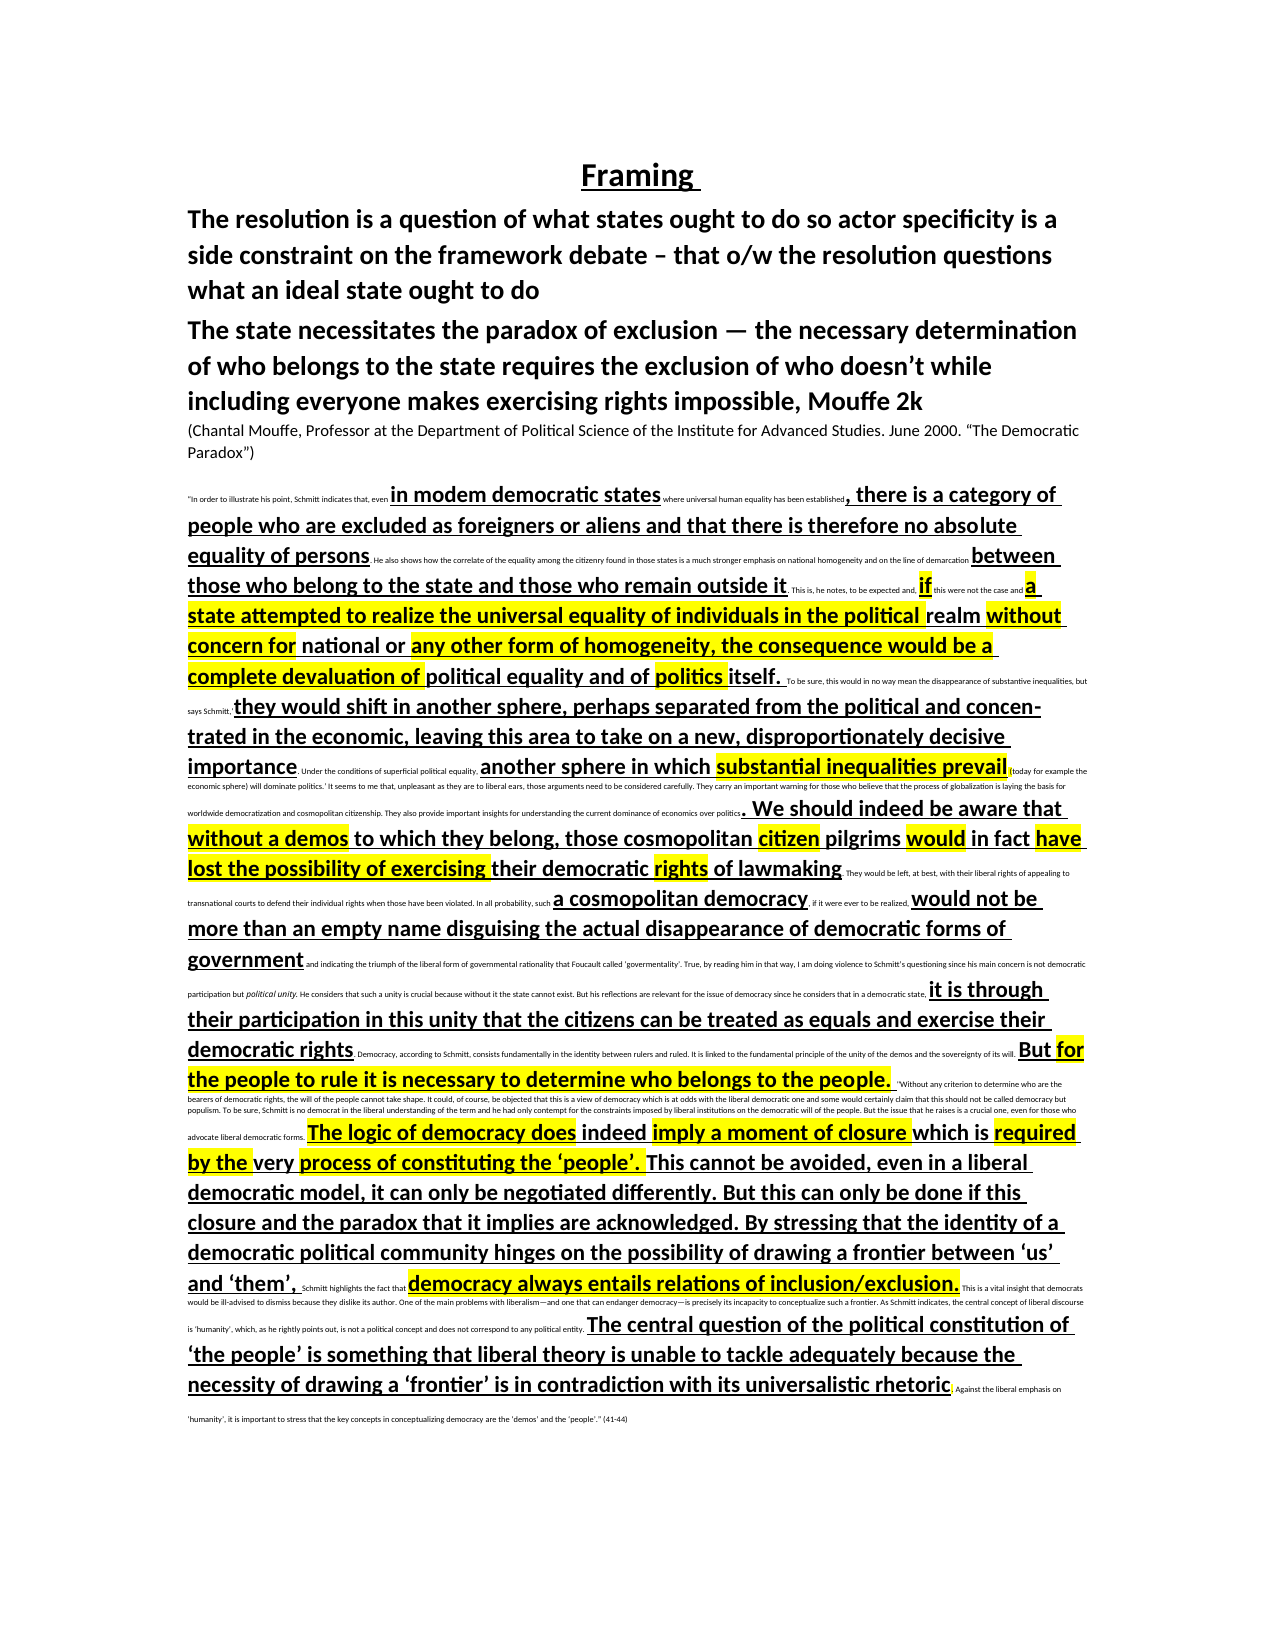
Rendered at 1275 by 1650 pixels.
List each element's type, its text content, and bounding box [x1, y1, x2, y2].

text “In order to illustrate his point, Schmitt indicates that, even in modem democratic states where universal human equality has been established, there is a category of people who are excluded as foreigners or aliens and that there is therefore no absolute equality of persons. He also shows how the correlate of the equality among the citizenry found in those states is a much stronger emphasis on national homogeneity and on the line of demarcation between those who belong to the state and those who remain outside it. This is, he notes, to be expected and, if this were not the case and a state attempted to realize the universal equality of individuals in the political realm without concern for national or any other form of homogeneity, the consequence would be a complete devaluation of political equality and of politics itself. To be sure, this would in no way mean the disappearance of substantive inequalities, but says Schmitt,‘they would shift in another sphere, perhaps separated from the political and concentrated in the economic, leaving this area to take on a new, disproportionately decisive importance. Under the conditions of superficial political equality, another sphere in which substantial inequalities prevail (today for example the economic sphere) will dominate politics.’ It seems to me that, unpleasant as they are to liberal ears, those arguments need to be considered carefully. They carry an important warning for those who believe that the process of globalization is laying the basis for worldwide democratization and cosmopolitan citizenship. They also provide important insights for understanding the current dominance of economics over politics. We should indeed be aware that without a demos to which they belong, those cosmopolitan citizen pilgrims would in fact have lost the possibility of exercising their democratic rights of lawmaking. They would be left, at best, with their liberal rights of appealing to transnational courts to defend their individual rights when those have been violated. In all probability, such a cosmopolitan democracy, if it were ever to be realized, would not be more than an empty name disguising the actual disappearance of democratic forms of government and indicating the triumph of the liberal form of governmental rationality that Foucault called ‘govermentality’. True, by reading him in that way, I am doing violence to Schmitt’s questioning since his main concern is not democratic participation but political unity. He considers that such a unity is crucial because without it the state cannot exist. But his reflections are relevant for the issue of democracy since he considers that in a democratic state, it is through their participation in this unity that the citizens can be treated as equals and exercise their democratic rights. Democracy, according to Schmitt, consists fundamentally in the identity between rulers and ruled. It is linked to the fundamental principle of the unity of the demos and the sovereignty of its will. But for the people to rule it is necessary to determine who belongs to the people. "Without any criterion to determine who are the bearers of democratic rights, the will of the people cannot take shape. It could, of course, be objected that this is a view of democracy which is at odds with the liberal democratic one and some would certainly claim that this should not be called democracy but populism. To be sure, Schmitt is no democrat in the liberal understanding of the term and he had only contempt for the constraints imposed by liberal institutions on the democratic will of the people. But the issue that he raises is a crucial one, even for those who advocate liberal democratic forms. The logic of democracy does indeed imply a moment of closure which is required by the very process of constituting the ‘people’. This cannot be avoided, even in a liberal democratic model, it can only be negotiated differently. But this can only be done if this closure and the paradox that it implies are acknowledged. By stressing that the identity of a democratic political community hinges on the possibility of drawing a frontier between ‘us’ and ‘them’, Schmitt highlights the fact that democracy always entails relations of inclusion/exclusion. This is a vital insight that democrats would be ill-advised to dismiss because they dislike its author. One of the main problems with liberalism—and one that can endanger democracy—is precisely its incapacity to conceptualize such a frontier. As Schmitt indicates, the central concept of liberal discourse is ‘humanity’, which, as he rightly points out, is not a political concept and does not correspond to any political entity. The central question of the political constitution of ‘the people’ is something that liberal theory is unable to tackle adequately because the necessity of drawing a ‘frontier’ is in contradiction with its universalistic rhetoric. Against the liberal emphasis on ‘humanity’, it is important to stress that the key concepts in conceptualizing democracy are the ‘demos’ and the ‘people’.” (41-44) [187, 849, 1087, 1428]
text (Chantal Mouffe, Professor at the Department of Political Science of the Institute for Advanced Studies. June 2000. “The Democratic Paradox”) [187, 420, 1087, 462]
subtitle The resolution is a question of what states ought to do so actor specificity is a side constraint on the framework debate – that o/w the resolution questions what an ideal state ought to do [187, 202, 1087, 307]
subtitle The state necessitates the paradox of exclusion — the necessary determination of who belongs to the state requires the exclusion of who doesn’t while including everyone makes exercising rights impossible, Mouffe 2k [187, 313, 1087, 418]
text “In order to illustrate his point, Schmitt indicates that, even in modem democratic states where universal human equality has been established, there is a category of people who are excluded as foreigners or aliens and that there is therefore no absolute equality of persons. He also shows how the correlate of the equality among the citizenry found in those states is a much stronger emphasis on national homogeneity and on the line of demarcation between those who belong to the state and those who remain outside it. This is, he notes, to be expected and, if this were not the case and a state attempted to realize the universal equality of individuals in the political realm without concern for national or any other form of homogeneity, the consequence would be a complete devaluation of political equality and of politics itself. To be sure, this would in no way mean the disappearance of substantive inequalities, but says Schmitt,‘they would shift in another sphere, perhaps separated from the political and concentrated in the economic, leaving this area to take on a new, disproportionately decisive importance. Under the conditions of superficial political equality, another sphere in which substantial inequalities prevail (today for example the economic sphere) will dominate politics.’ It seems to me that, unpleasant as they are to liberal ears, those arguments need to be considered carefully. They carry an important warning for those who believe that the process of globalization is laying the basis for worldwide democratization and cosmopolitan citizenship. They also provide important insights for understanding the current dominance of economics over politics. We should indeed be aware that without a demos to which they belong, those cosmopolitan citizen pilgrims would in fact have lost the possibility of exercising their democratic rights of lawmaking. They would be left, at best, with their liberal rights of appealing to transnational courts to defend their individual rights when those have been violated. In all probability, such a cosmopolitan democracy, if it were ever to be realized, would not be more than an empty name disguising the actual disappearance of democratic forms of government and indicating the triumph of the liberal form of governmental rationality that Foucault called ‘govermentality’. True, by reading him in that way, I am doing violence to Schmitt’s questioning since his main concern is not democratic participation but political unity. He considers that such a unity is crucial because without it the state cannot exist. But his reflections are relevant for the issue of democracy since he considers that in a democratic state, it is through their participation in this unity that the citizens can be treated as equals and exercise their democratic rights. Democracy, according to Schmitt, consists fundamentally in the identity between rulers and ruled. It is linked to the fundamental principle of the unity of the demos and the sovereignty of its will. But for the people to rule it is necessary to determine who belongs to the people. "Without any criterion to determine who are the bearers of democratic rights, the will of the people cannot take shape. It could, of course, be objected that this is a view of democracy which is at odds with the liberal democratic one and some would certainly claim that this should not be called democracy but populism. To be sure, Schmitt is no democrat in the liberal understanding of the term and he had only contempt for the constraints imposed by liberal institutions on the democratic will of the people. But the issue that he raises is a crucial one, even for those who advocate liberal democratic forms. The logic of democracy does indeed imply a moment of closure which is required by the very process of constituting the ‘people’. This cannot be avoided, even in a liberal democratic model, it can only be negotiated differently. But this can only be done if this closure and the paradox that it implies are acknowledged. By stressing that the identity of a democratic political community hinges on the possibility of drawing a frontier between ‘us’ and ‘them’, Schmitt highlights the fact that democracy always entails relations of inclusion/exclusion. This is a vital insight that democrats would be ill-advised to dismiss because they dislike its author. One of the main problems with liberalism—and one that can endanger democracy—is precisely its incapacity to conceptualize such a frontier. As Schmitt indicates, the central concept of liberal discourse is ‘humanity’, which, as he rightly points out, is not a political concept and does not correspond to any political entity. The central question of the political constitution of ‘the people’ is something that liberal theory is unable to tackle adequately because the necessity of drawing a ‘frontier’ is in contradiction with its universalistic rhetoric. Against the liberal emphasis on ‘humanity’, it is important to stress that the key concepts in conceptualizing democracy are the ‘demos’ and the ‘people’.” (41-44) [187, 481, 1087, 848]
subtitle Framing [187, 154, 1087, 195]
